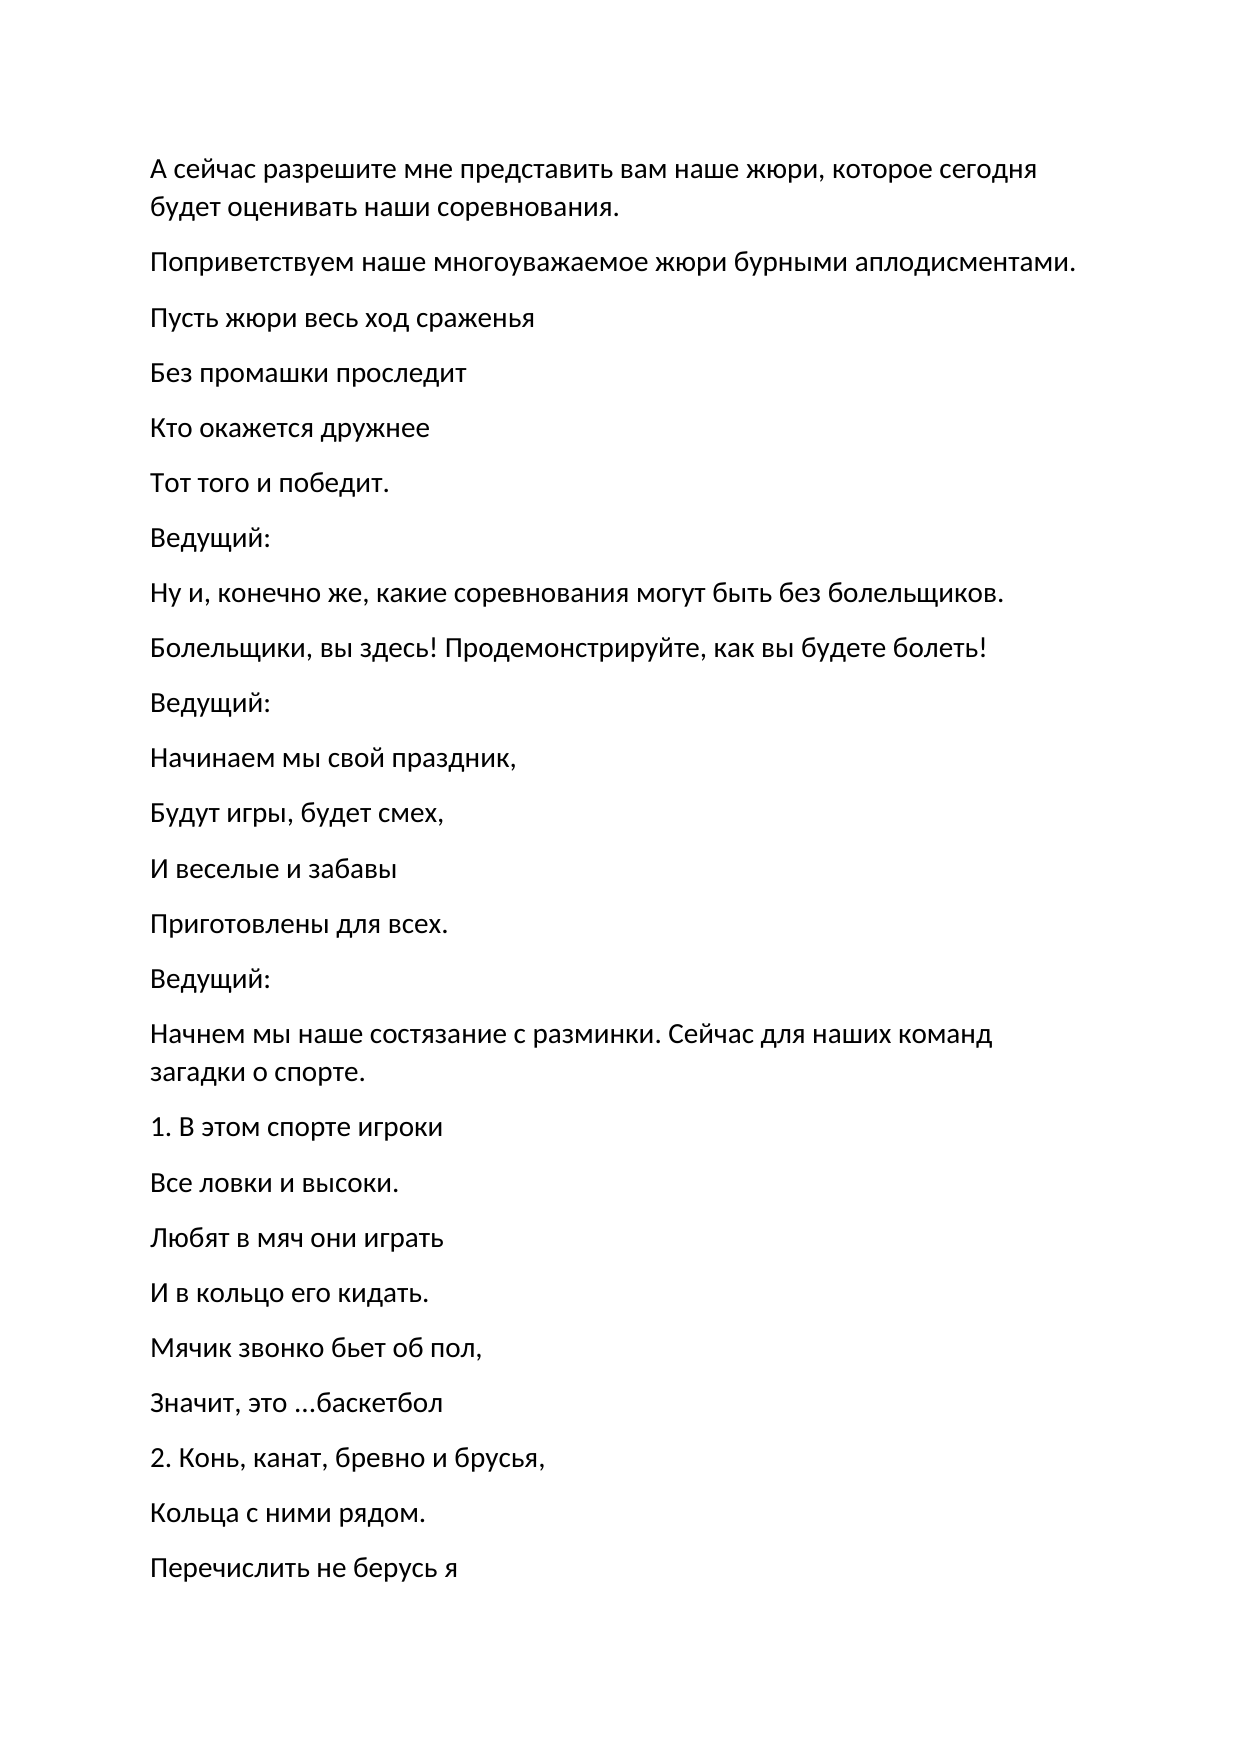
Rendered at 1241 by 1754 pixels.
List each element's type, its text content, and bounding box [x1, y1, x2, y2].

text Ведущий: [150, 519, 1090, 555]
text 1. В этом спорте игроки [150, 1108, 1090, 1144]
text Ведущий: [150, 960, 1090, 996]
text Кольца с ними рядом. [150, 1494, 1090, 1530]
text А сейчас разрешите мне представить вам наше жюри, которое сегодня будет оценивать наши соревнования. [150, 150, 1090, 224]
text Приготовлены для всех. [150, 905, 1090, 940]
text Без промашки проследит [150, 354, 1090, 389]
text И в кольцо его кидать. [150, 1274, 1090, 1309]
text Пусть жюри весь ход сраженья [150, 299, 1090, 334]
text Перечислить не берусь я [150, 1549, 1090, 1585]
text 2. Конь, канат, бревно и брусья, [150, 1439, 1090, 1475]
text И веселые и забавы [150, 850, 1090, 885]
text Поприветствуем наше многоуважаемое жюри бурными аплодисментами. [150, 243, 1090, 279]
text Мячик звонко бьет об пол, [150, 1329, 1090, 1364]
text Тот того и победит. [150, 464, 1090, 499]
text Любят в мяч они играть [150, 1219, 1090, 1254]
text Значит, это ...баскетбол [150, 1384, 1090, 1420]
text Будут игры, будет смех, [150, 794, 1090, 830]
text Ну и, конечно же, какие соревнования могут быть без болельщиков. [150, 574, 1090, 610]
text Болельщики, вы здесь! Продемонстрируйте, как вы будете болеть! [150, 629, 1090, 665]
text Все ловки и высоки. [150, 1164, 1090, 1199]
text Начинаем мы свой праздник, [150, 739, 1090, 775]
text Начнем мы наше состязание с разминки. Сейчас для наших команд загадки о спорте. [150, 1015, 1090, 1089]
text Кто окажется дружнее [150, 409, 1090, 444]
text Ведущий: [150, 684, 1090, 720]
